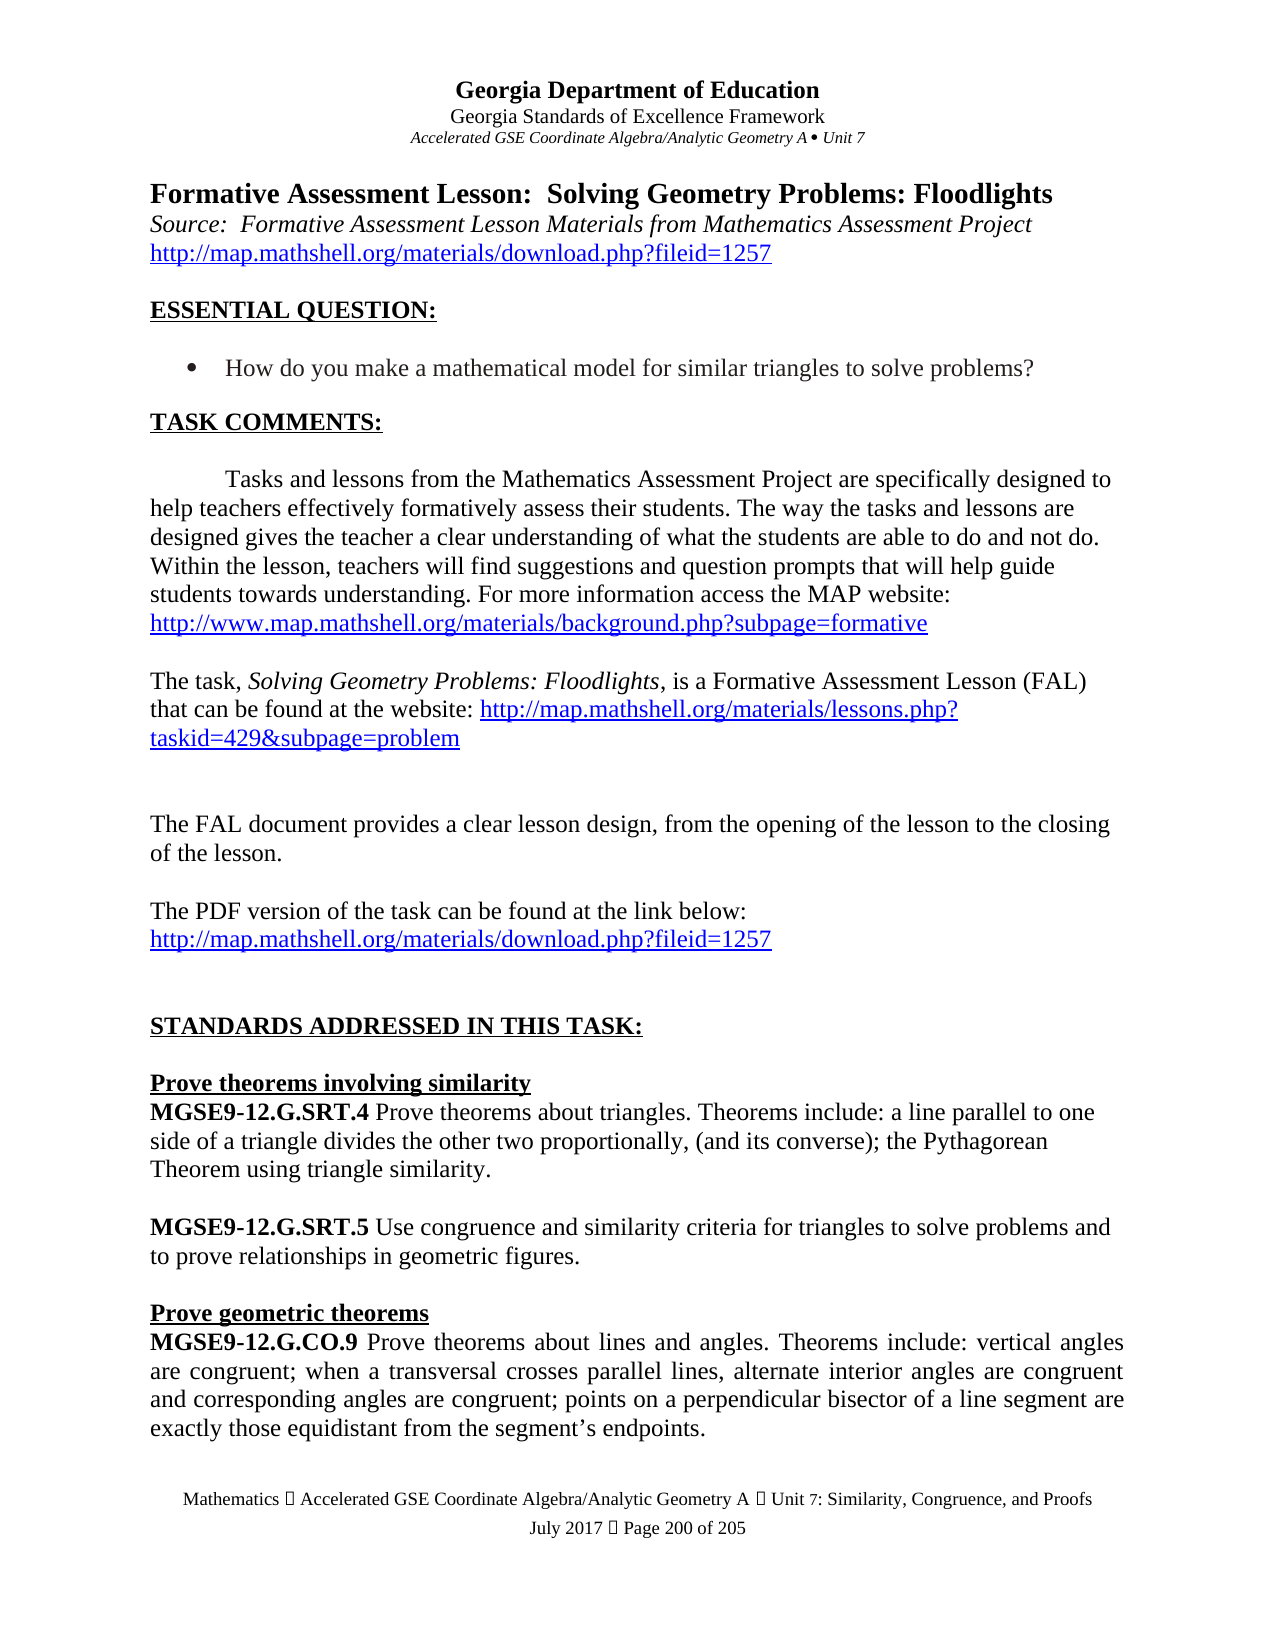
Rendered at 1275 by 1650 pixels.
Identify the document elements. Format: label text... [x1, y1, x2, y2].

text ESSENTIAL QUESTION: [150, 296, 1125, 324]
text Prove geometric theorems [150, 1298, 1125, 1327]
text MGSE9-12.G.SRT.5 Use congruence and similarity criteria for triangles to solve problems and to prove relationships in geometric figures. [150, 1212, 1125, 1269]
text TASK COMMENTS: [150, 407, 1125, 436]
text http://map.mathshell.org/materials/download.php?fileid=1257 [150, 924, 1125, 953]
subtitle Formative Assessment Lesson: Solving Geometry Problems: Floodlights [150, 176, 1125, 209]
text Prove theorems involving similarity [150, 1068, 1125, 1097]
text http://map.mathshell.org/materials/download.php?fileid=1257 [150, 238, 1125, 267]
text The PDF version of the task can be found at the link below: [150, 896, 1125, 924]
text STANDARDS ADDRESSED IN THIS TASK: [150, 1011, 1125, 1039]
text MGSE9-12.G.CO.9 Prove theorems about lines and angles. Theorems include: vertical angles are congruent; when a transversal crosses parallel lines, alternate interior angles are congruent and corresponding angles are congruent; points on a perpendicular bisector of a line segment are exactly those equidistant from the segment’s endpoints. [150, 1327, 1125, 1442]
text Tasks and lessons from the Mathematics Assessment Project are specifically designed to help teachers effectively formatively assess their students. The way the tasks and lessons are designed gives the teacher a clear understanding of what the students are able to do and not do. Within the lesson, teachers will find suggestions and question prompts that will help guide students towards understanding. For more information access the MAP website: [150, 464, 1125, 608]
text Source: Formative Assessment Lesson Materials from Mathematics Assessment Project [150, 209, 1125, 238]
text The FAL document provides a clear lesson design, from the opening of the lesson to the closing of the lesson. [150, 809, 1125, 867]
text MGSE9-12.G.SRT.4 Prove theorems about triangles. Theorems include: a line parallel to one side of a triangle divides the other two proportionally, (and its converse); the Pythagorean Theorem using triangle similarity. [150, 1097, 1125, 1183]
list How do you make a mathematical model for similar triangles to solve problems? [187, 353, 1125, 382]
text http://www.map.mathshell.org/materials/background.php?subpage=formative [150, 608, 1125, 637]
text The task, Solving Geometry Problems: Floodlights, is a Formative Assessment Lesson (FAL) that can be found at the website: http://map.mathshell.org/materials/lessons.php?taskid=429&subpage=problem [150, 666, 1125, 752]
